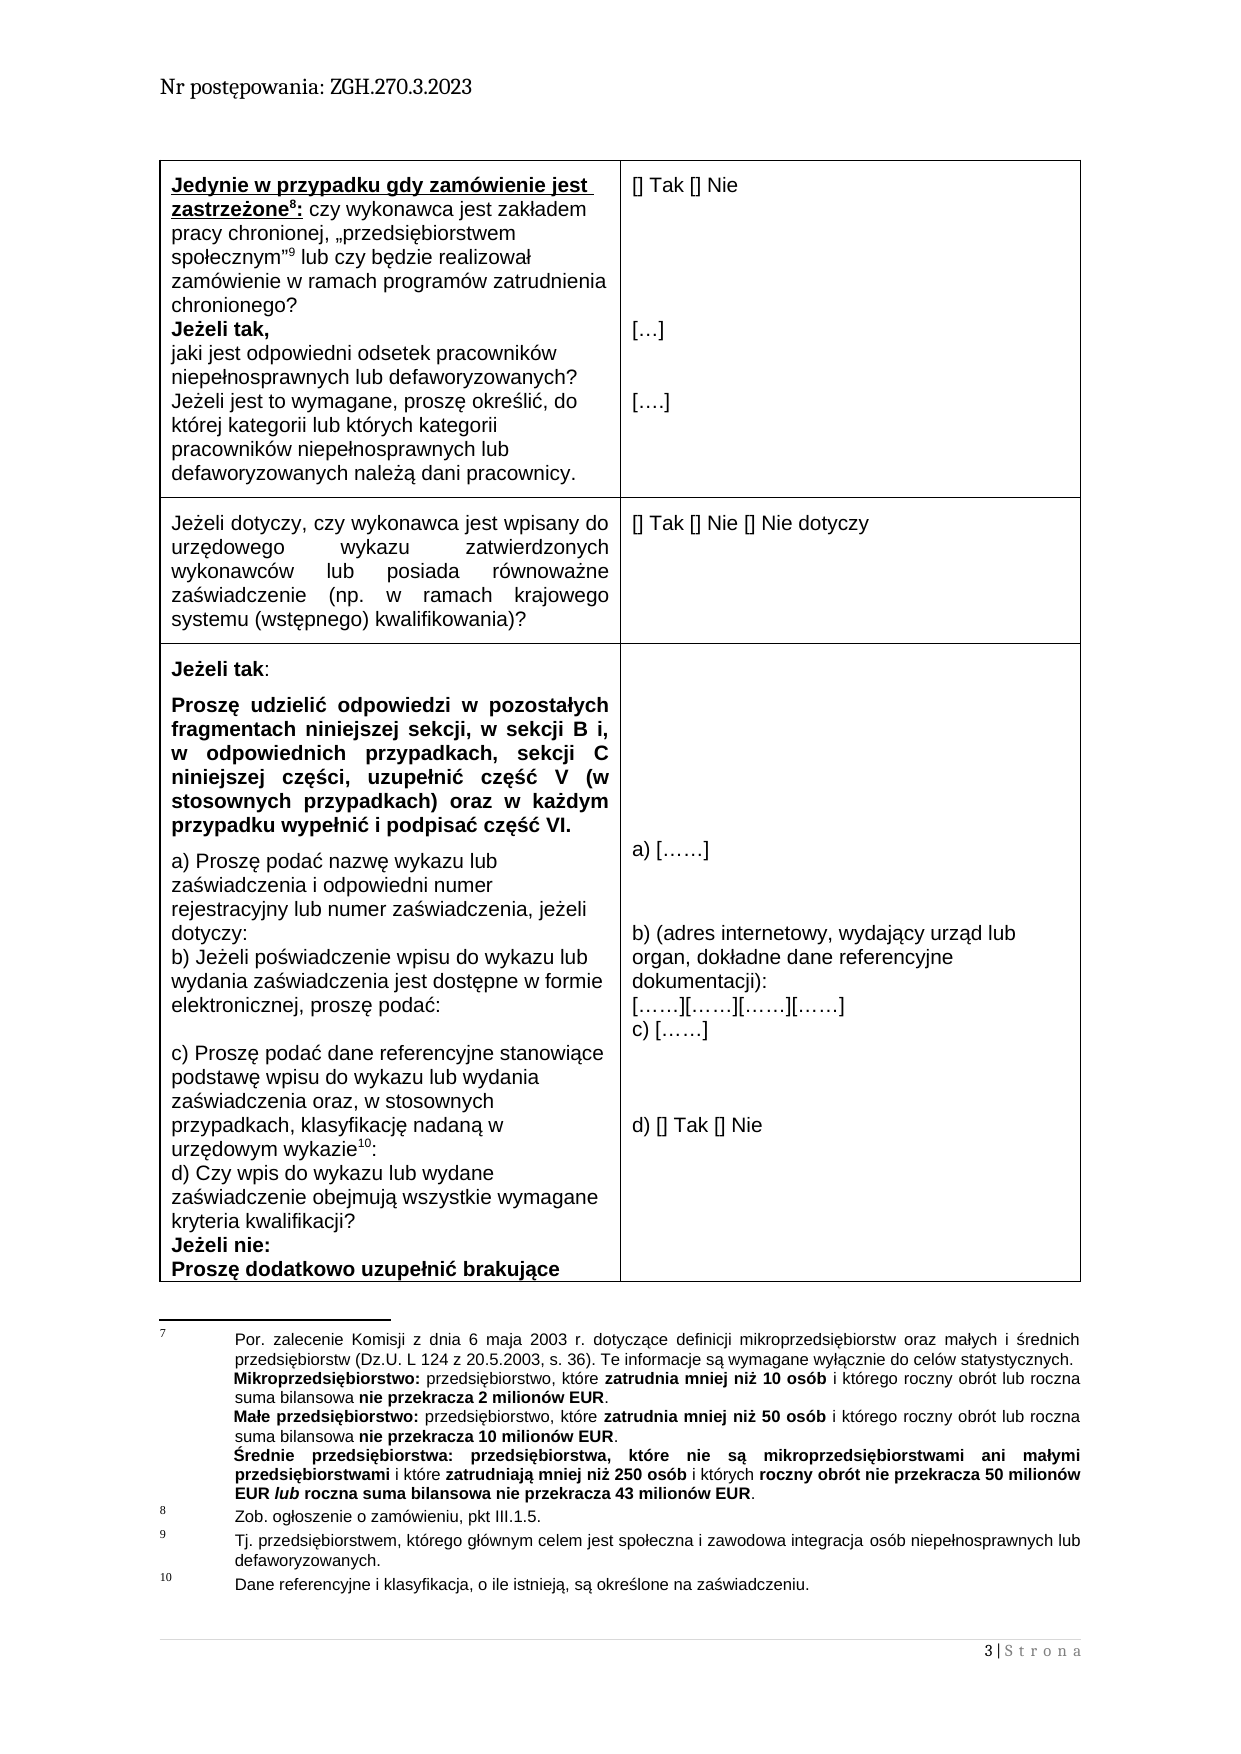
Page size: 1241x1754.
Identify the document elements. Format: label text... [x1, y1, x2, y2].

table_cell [621, 644, 1080, 1281]
table_cell Jedynie w przypadku gdy zamówienie jest zastrzeżone: czy wykonawca jest zakładem pracy chronionej, „przedsiębiorstwem społecznym” lub czy będzie realizował zamówienie w ramach programów zatrudnienia chronionego? Jeżeli tak, jaki jest odpowiedni odsetek pracowników niepełnosprawnych lub defaworyzowanych? Jeżeli jest to wymagane, proszę określić, do której kategorii lub których kategorii pracowników niepełnosprawnych lub defaworyzowanych należą dani pracownicy. [161, 161, 620, 497]
table_cell [] Tak [] Nie […] [….] [621, 161, 1080, 497]
table_cell [] Tak [] Nie [] Nie dotyczy [621, 498, 1080, 643]
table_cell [161, 644, 620, 1281]
table_cell Jeżeli dotyczy, czy wykonawca jest wpisany do urzędowego wykazu zatwierdzonych wykonawców lub posiada równoważne zaświadczenie (np. w ramach krajowego systemu (wstępnego) kwalifikowania)? [161, 498, 620, 643]
